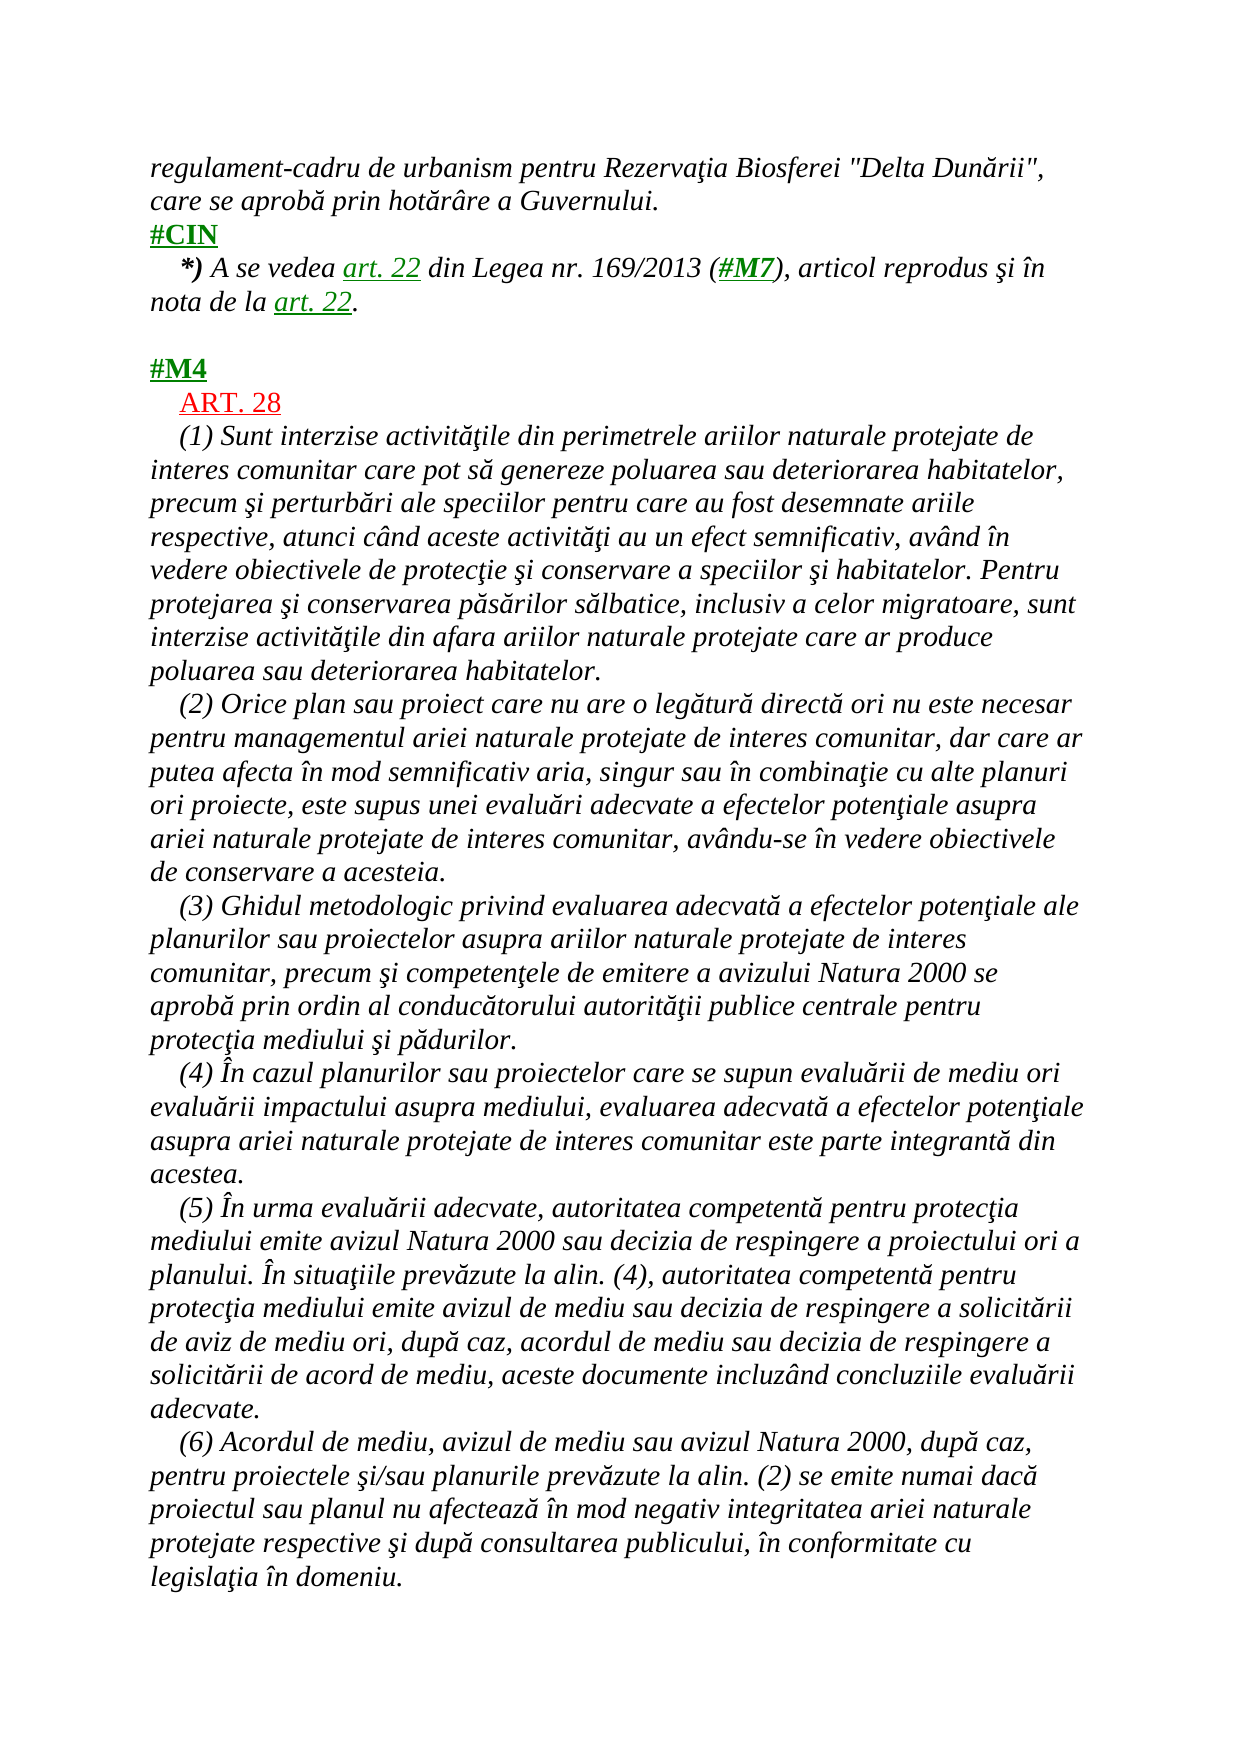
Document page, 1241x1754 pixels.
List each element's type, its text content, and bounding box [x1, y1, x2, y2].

text *) A se vedea art. 22 din Legea nr. 169/2013 (#M7), articol reprodus şi în nota de la art. 22. [150, 251, 1090, 318]
text (3) Ghidul metodologic privind evaluarea adecvată a efectelor potenţiale ale planurilor sau proiectelor asupra ariilor naturale protejate de interes comunitar, precum şi competenţele de emitere a avizului Natura 2000 se aprobă prin ordin al conducătorului autorităţii publice centrale pentru protecţia mediului şi pădurilor. [150, 888, 1090, 1056]
text (6) Acordul de mediu, avizul de mediu sau avizul Natura 2000, după caz, pentru proiectele şi/sau planurile prevăzute la alin. (2) se emite numai dacă proiectul sau planul nu afectează în mod negativ integritatea ariei naturale protejate respective şi după consultarea publicului, în conformitate cu legislaţia în domeniu. [150, 1424, 1090, 1592]
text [150, 150, 1090, 217]
text (4) În cazul planurilor sau proiectelor care se supun evaluării de mediu ori evaluării impactului asupra mediului, evaluarea adecvată a efectelor potenţiale asupra ariei naturale protejate de interes comunitar este parte integrantă din acestea. [150, 1056, 1090, 1190]
text ART. 28 [150, 385, 1090, 418]
text #M4 [150, 351, 1090, 385]
text #CIN [150, 217, 1090, 251]
text (1) Sunt interzise activităţile din perimetrele ariilor naturale protejate de interes comunitar care pot să genereze poluarea sau deteriorarea habitatelor, precum şi perturbări ale speciilor pentru care au fost desemnate ariile respective, atunci când aceste activităţi au un efect semnificativ, având în vedere obiectivele de protecţie şi conservare a speciilor şi habitatelor. Pentru protejarea şi conservarea păsărilor sălbatice, inclusiv a celor migratoare, sunt interzise activităţile din afara ariilor naturale protejate care ar produce poluarea sau deteriorarea habitatelor. [150, 418, 1090, 687]
text (2) Orice plan sau proiect care nu are o legătură directă ori nu este necesar pentru managementul ariei naturale protejate de interes comunitar, dar care ar putea afecta în mod semnificativ aria, singur sau în combinaţie cu alte planuri ori proiecte, este supus unei evaluări adecvate a efectelor potenţiale asupra ariei naturale protejate de interes comunitar, avându-se în vedere obiectivele de conservare a acesteia. [150, 687, 1090, 888]
text (5) În urma evaluării adecvate, autoritatea competentă pentru protecţia mediului emite avizul Natura 2000 sau decizia de respingere a proiectului ori a planului. În situaţiile prevăzute la alin. (4), autoritatea competentă pentru protecţia mediului emite avizul de mediu sau decizia de respingere a solicitării de aviz de mediu ori, după caz, acordul de mediu sau decizia de respingere a solicitării de acord de mediu, aceste documente incluzând concluziile evaluării adecvate. [150, 1190, 1090, 1424]
